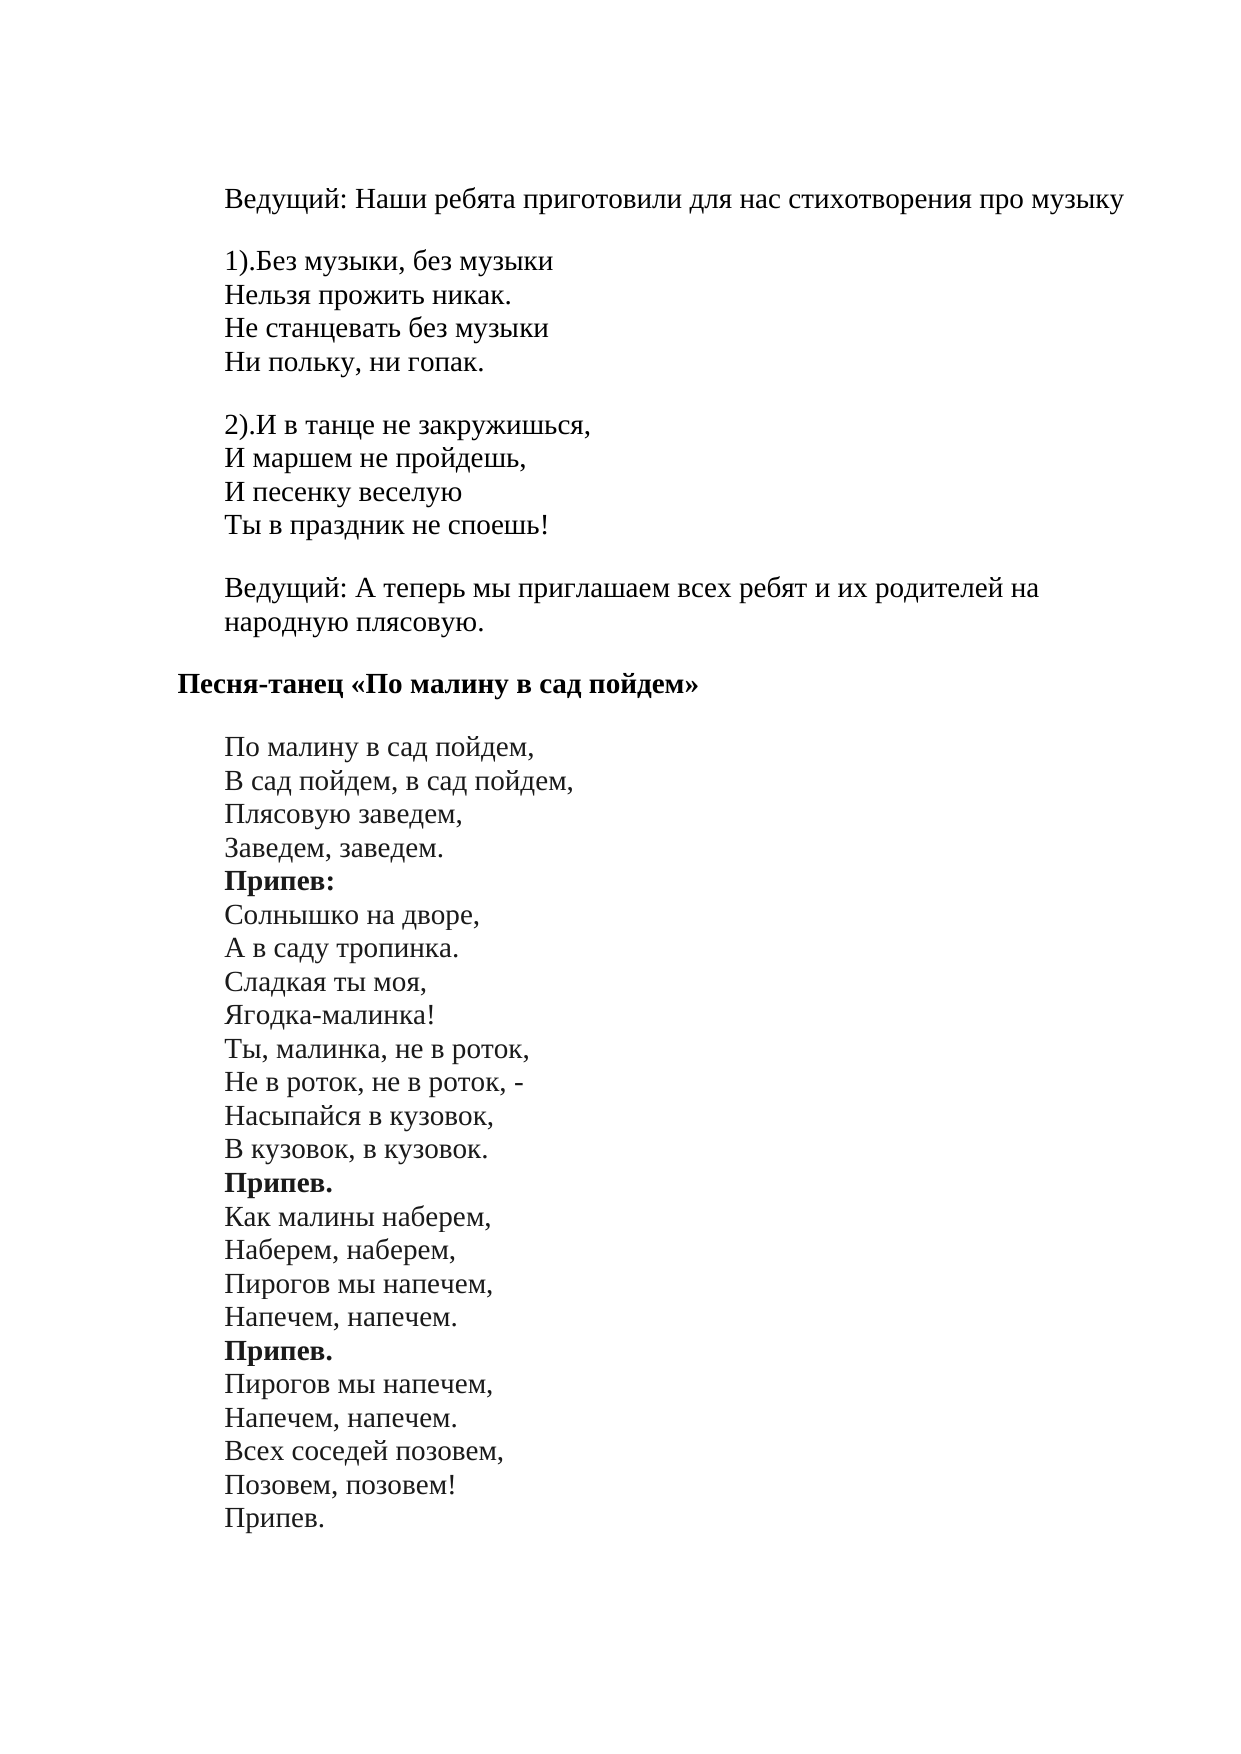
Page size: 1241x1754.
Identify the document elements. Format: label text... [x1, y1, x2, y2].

text Песня-танец «По малину в сад пойдем» [177, 666, 1152, 700]
text 1).Без музыки, без музыки Нельзя прожить никак. Не станцевать без музыки Ни польку, ни гопак. [224, 243, 1152, 378]
text По малину в сад пойдем, В сад пойдем, в сад пойдем, Плясовую заведем, Заведем, заведем. Припев: Солнышко на дворе, А в саду тропинка. Сладкая ты моя, Ягодка-малинка! Ты, малинка, не в роток, Не в роток, не в роток, - Насыпайся в кузовок, В кузовок, в кузовок. Припев. Как малины наберем, Наберем, наберем, Пирогов мы напечем, Напечем, напечем. Припев. Пирогов мы напечем, Напечем, напечем. Всех соседей позовем, Позовем, позовем! Припев. [224, 729, 1152, 1534]
text 2).И в танце не закружишься, И маршем не пройдешь, И песенку веселую Ты в праздник не споешь! [224, 407, 1152, 541]
text Ведущий: А теперь мы приглашаем всех ребят и их родителей на народную плясовую. [224, 570, 1152, 637]
text Ведущий: Наши ребята приготовили для нас стихотворения про музыку [224, 181, 1152, 214]
